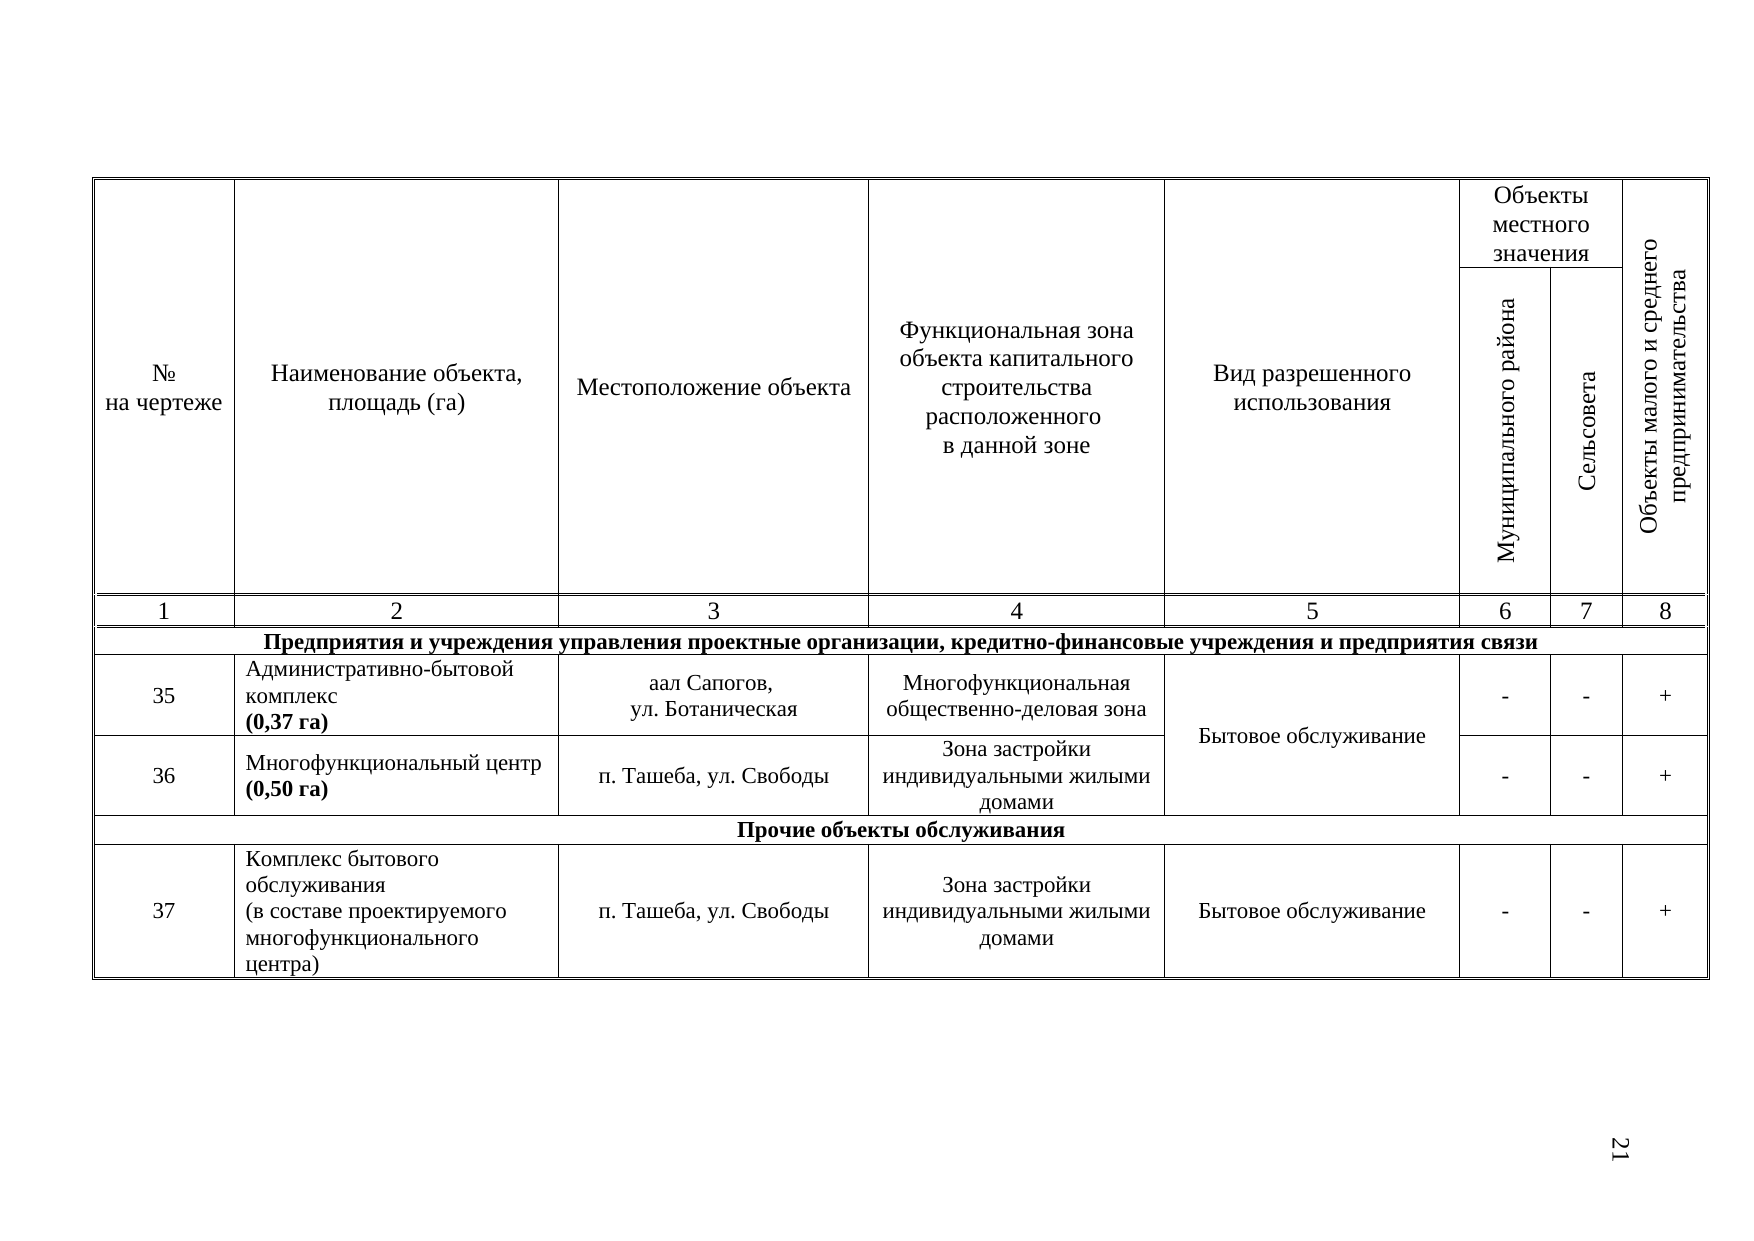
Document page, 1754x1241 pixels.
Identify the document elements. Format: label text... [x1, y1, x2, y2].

table_cell Многофункциональный центр (0,50 га) [235, 736, 558, 814]
table_cell 6 [1460, 596, 1550, 625]
table_cell - [1551, 736, 1622, 814]
table_cell Прочие объекты обслуживания [95, 816, 1707, 844]
table_cell 1 [93, 593, 234, 625]
table_cell Комплекс бытового обслуживания (в составе проектируемого многофункционального центра) [235, 845, 558, 977]
table_cell 37 [95, 845, 234, 977]
table_cell 8 [1623, 593, 1709, 625]
table_cell 36 [95, 736, 234, 814]
table_cell Зона застройки индивидуальными жилыми домами [869, 845, 1164, 977]
table_cell - [1551, 845, 1622, 977]
table_header Функциональная зона объекта капитального строительства расположенного в данной зоне [869, 180, 1164, 593]
table_cell 7 [1551, 596, 1622, 625]
table_cell Административно-бытовой комплекс (0,37 га) [235, 655, 558, 734]
table_header Вид разрешенного использования [1165, 180, 1459, 593]
table_header Объекты местного значения [1460, 180, 1622, 267]
table_cell 5 [1165, 596, 1459, 625]
table_cell Предприятия и учреждения управления проектные организации, кредитно-финансовые учреждения и предприятия связи [93, 625, 1709, 654]
table_cell Бытовое обслуживание [1165, 845, 1459, 977]
table_cell п. Ташеба, ул. Свободы [559, 845, 868, 977]
table_header Объекты малого и среднего предпринимательства [1623, 180, 1707, 593]
table_cell Муниципального района [1460, 268, 1550, 593]
table_cell п. Ташеба, ул. Свободы [559, 736, 868, 814]
table_cell Сельсовета [1551, 268, 1622, 593]
table_cell 4 [869, 596, 1164, 625]
table_cell Многофункциональная общественно-деловая зона [869, 655, 1164, 734]
table_header № на чертеже [95, 180, 234, 593]
table_cell - [1460, 845, 1550, 977]
table_header Местоположение объекта [559, 180, 868, 593]
table_cell 2 [235, 596, 558, 625]
table_cell 35 [95, 655, 234, 734]
table_cell + [1623, 655, 1707, 734]
table_cell - [1460, 736, 1550, 814]
table_cell аал Сапогов, ул. Ботаническая [559, 655, 868, 734]
table_header Наименование объекта, площадь (га) [235, 180, 558, 593]
table_cell - [1460, 655, 1550, 734]
table_cell 3 [559, 596, 868, 625]
table_cell Бытовое обслуживание [1165, 655, 1459, 814]
table_cell + [1623, 845, 1707, 977]
table_cell - [1551, 655, 1622, 734]
table_cell + [1623, 736, 1707, 814]
table_cell Зона застройки индивидуальными жилыми домами [869, 736, 1164, 814]
